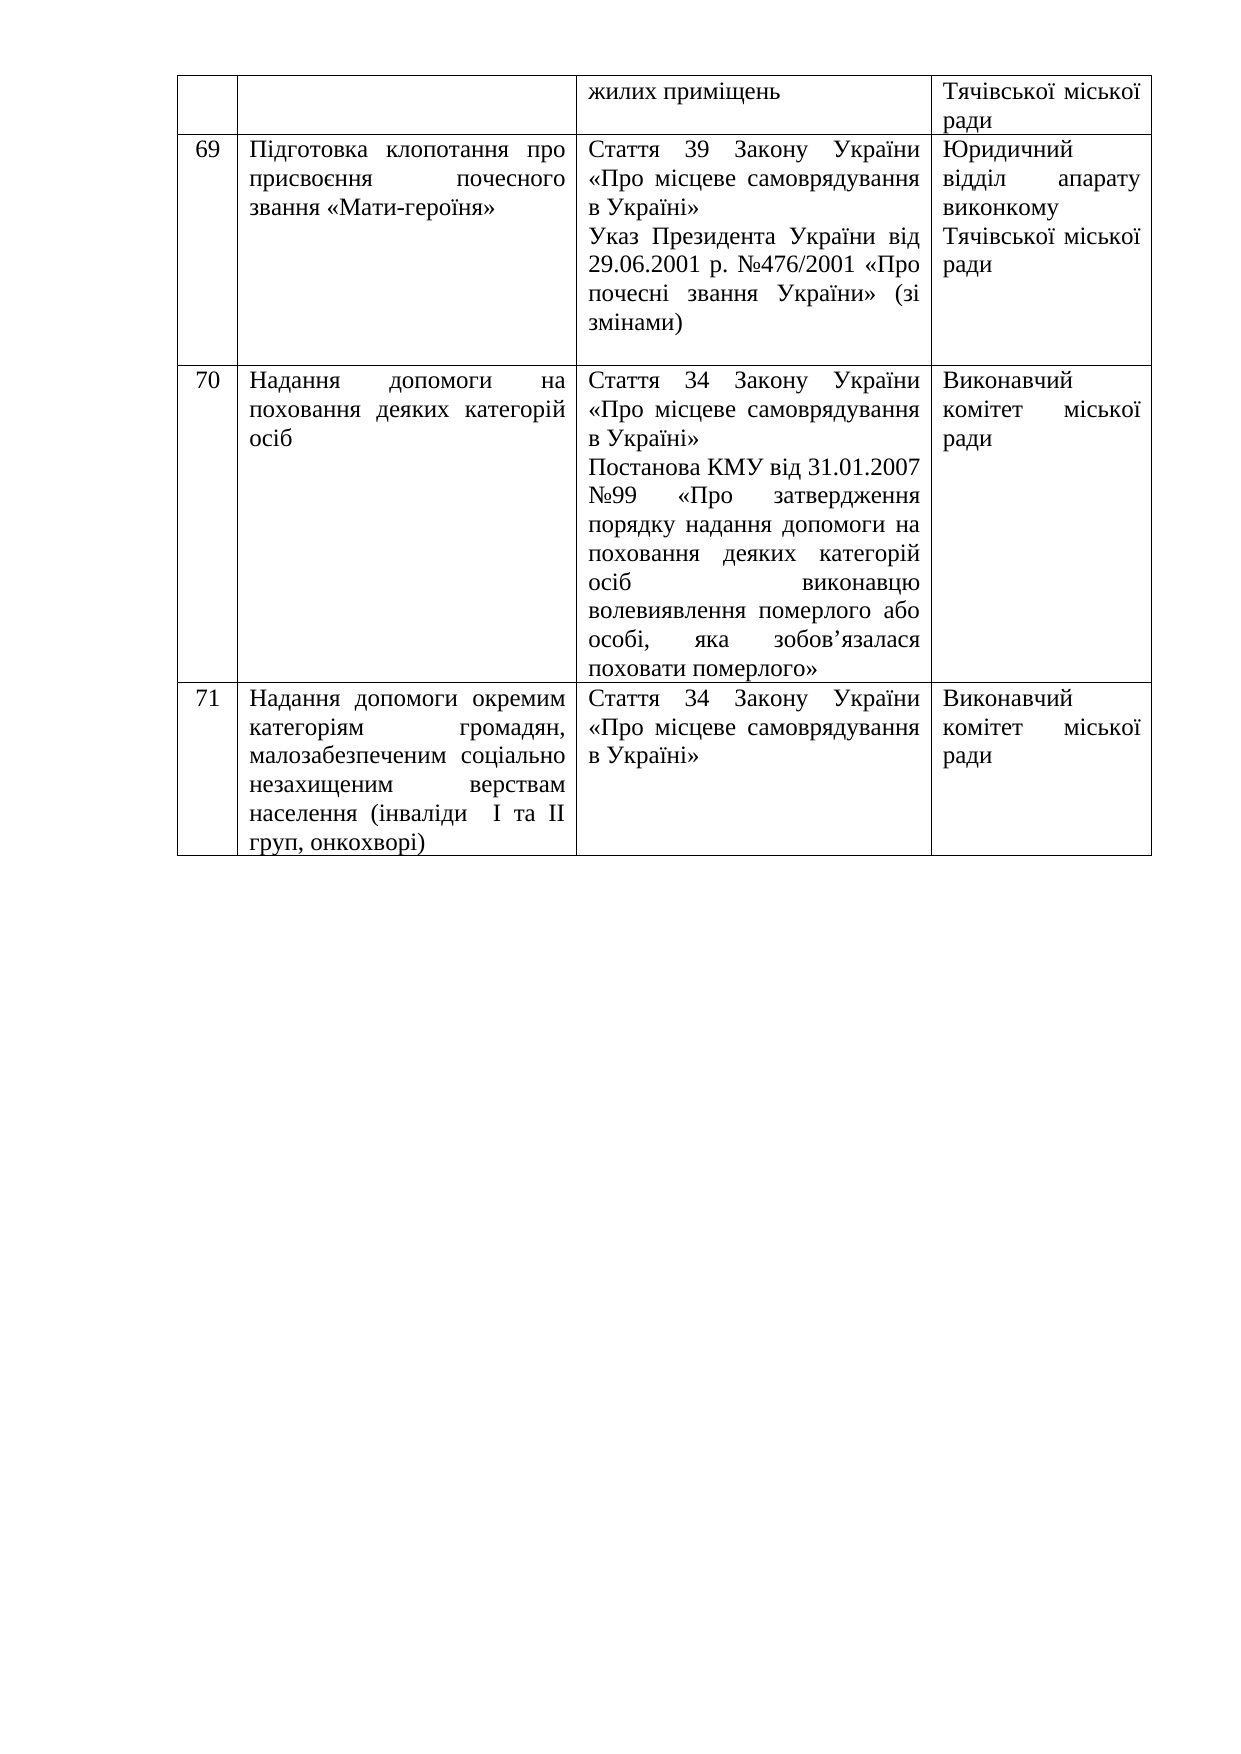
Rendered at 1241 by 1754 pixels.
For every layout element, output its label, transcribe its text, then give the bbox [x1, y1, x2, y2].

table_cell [932, 135, 1151, 364]
table_cell Надання допомоги на поховання деяких категорій осіб [238, 366, 576, 682]
table_cell Стаття 34 Закону України «Про місцеве самоврядування в Україні» Постанова КМУ від 31.01.2007 №99 «Про затвердження порядку надання допомоги на поховання деяких категорій осіб виконавцю волевиявлення померлого або особі, яка зобов’язалася поховати померлого» [577, 366, 931, 682]
table_cell 68 [178, 76, 237, 133]
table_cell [238, 76, 576, 133]
table_cell Виконавчий комітет міської ради [932, 366, 1151, 682]
table_cell Підготовка клопотання про присвоєння почесного звання «Мати-героїня» [238, 135, 576, 364]
table_cell Надання допомоги окремим категоріям громадян, малозабезпеченим соціально незахищеним верствам населення (інваліди І та ІІ груп, онкохворі) [238, 683, 576, 855]
table_cell 69 [178, 135, 237, 364]
table_cell 70 [178, 366, 237, 682]
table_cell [932, 76, 1151, 133]
table_cell Стаття 39 Закону України «Про місцеве самоврядування в Україні» Указ Президента України від 29.06.2001 р. №476/2001 «Про почесні звання України» (зі змінами) [577, 135, 931, 364]
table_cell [577, 76, 931, 133]
table_cell Виконавчий комітет міської ради [932, 683, 1151, 855]
table_cell Стаття 34 Закону України «Про місцеве самоврядування в Україні» [577, 683, 931, 855]
table_cell 71 [178, 683, 237, 855]
